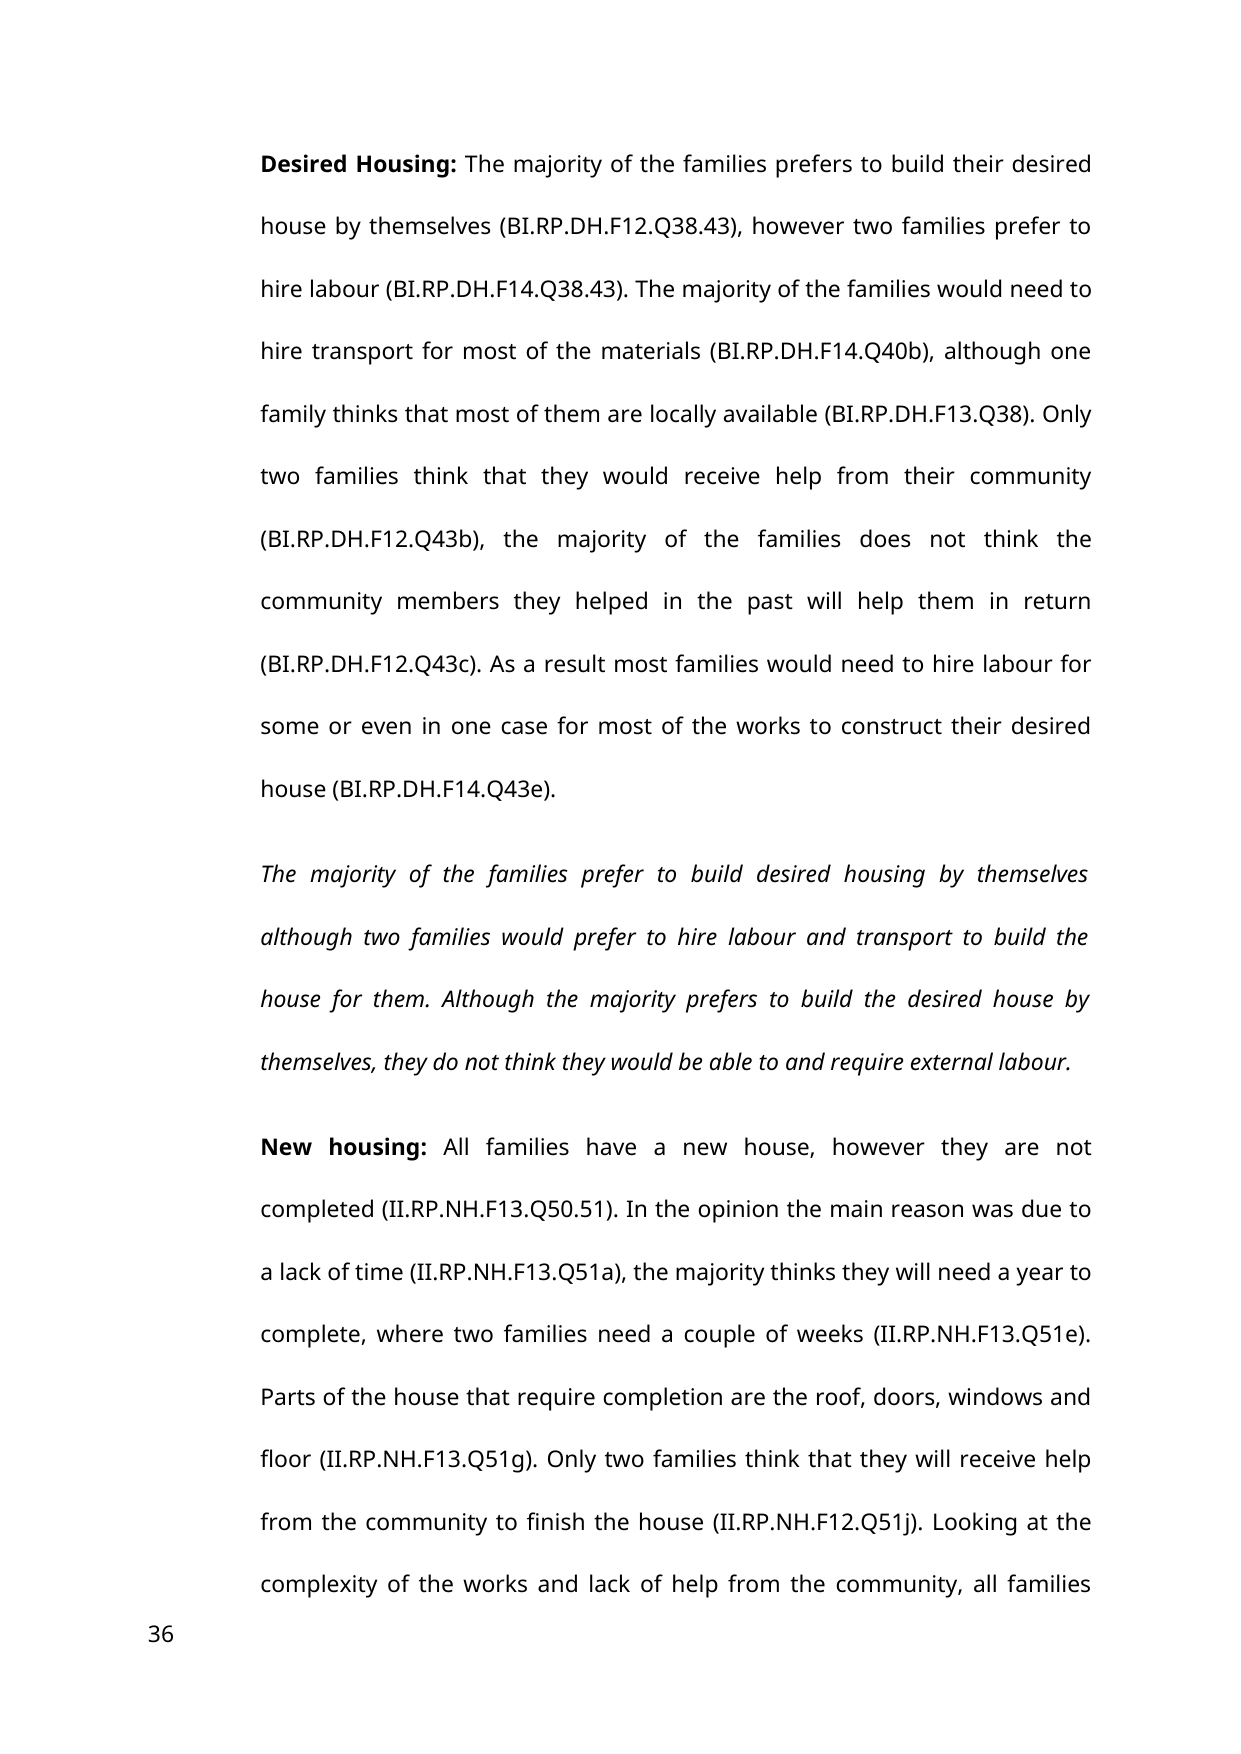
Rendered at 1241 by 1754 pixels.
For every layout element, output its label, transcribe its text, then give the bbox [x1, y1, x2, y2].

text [260, 1131, 1093, 1600]
text Desired Housing: The majority of the families prefers to build their desired house by themselves (BI.RP.DH.F12.Q38.43), however two families prefer to hire labour (BI.RP.DH.F14.Q38.43). The majority of the families would need to hire transport for most of the materials (BI.RP.DH.F14.Q40b), although one family thinks that most of them are locally available (BI.RP.DH.F13.Q38). Only two families think that they would receive help from their community (BI.RP.DH.F12.Q43b), the majority of the families does not think the community members they helped in the past will help them in return (BI.RP.DH.F12.Q43c). As a result most families would need to hire labour for some or even in one case for most of the works to construct their desired house (BI.RP.DH.F14.Q43e). [260, 148, 1093, 804]
text The majority of the families prefer to build desired housing by themselves although two families would prefer to hire labour and transport to build the house for them. Although the majority prefers to build the desired house by themselves, they do not think they would be able to and require external labour. [260, 858, 1093, 1077]
